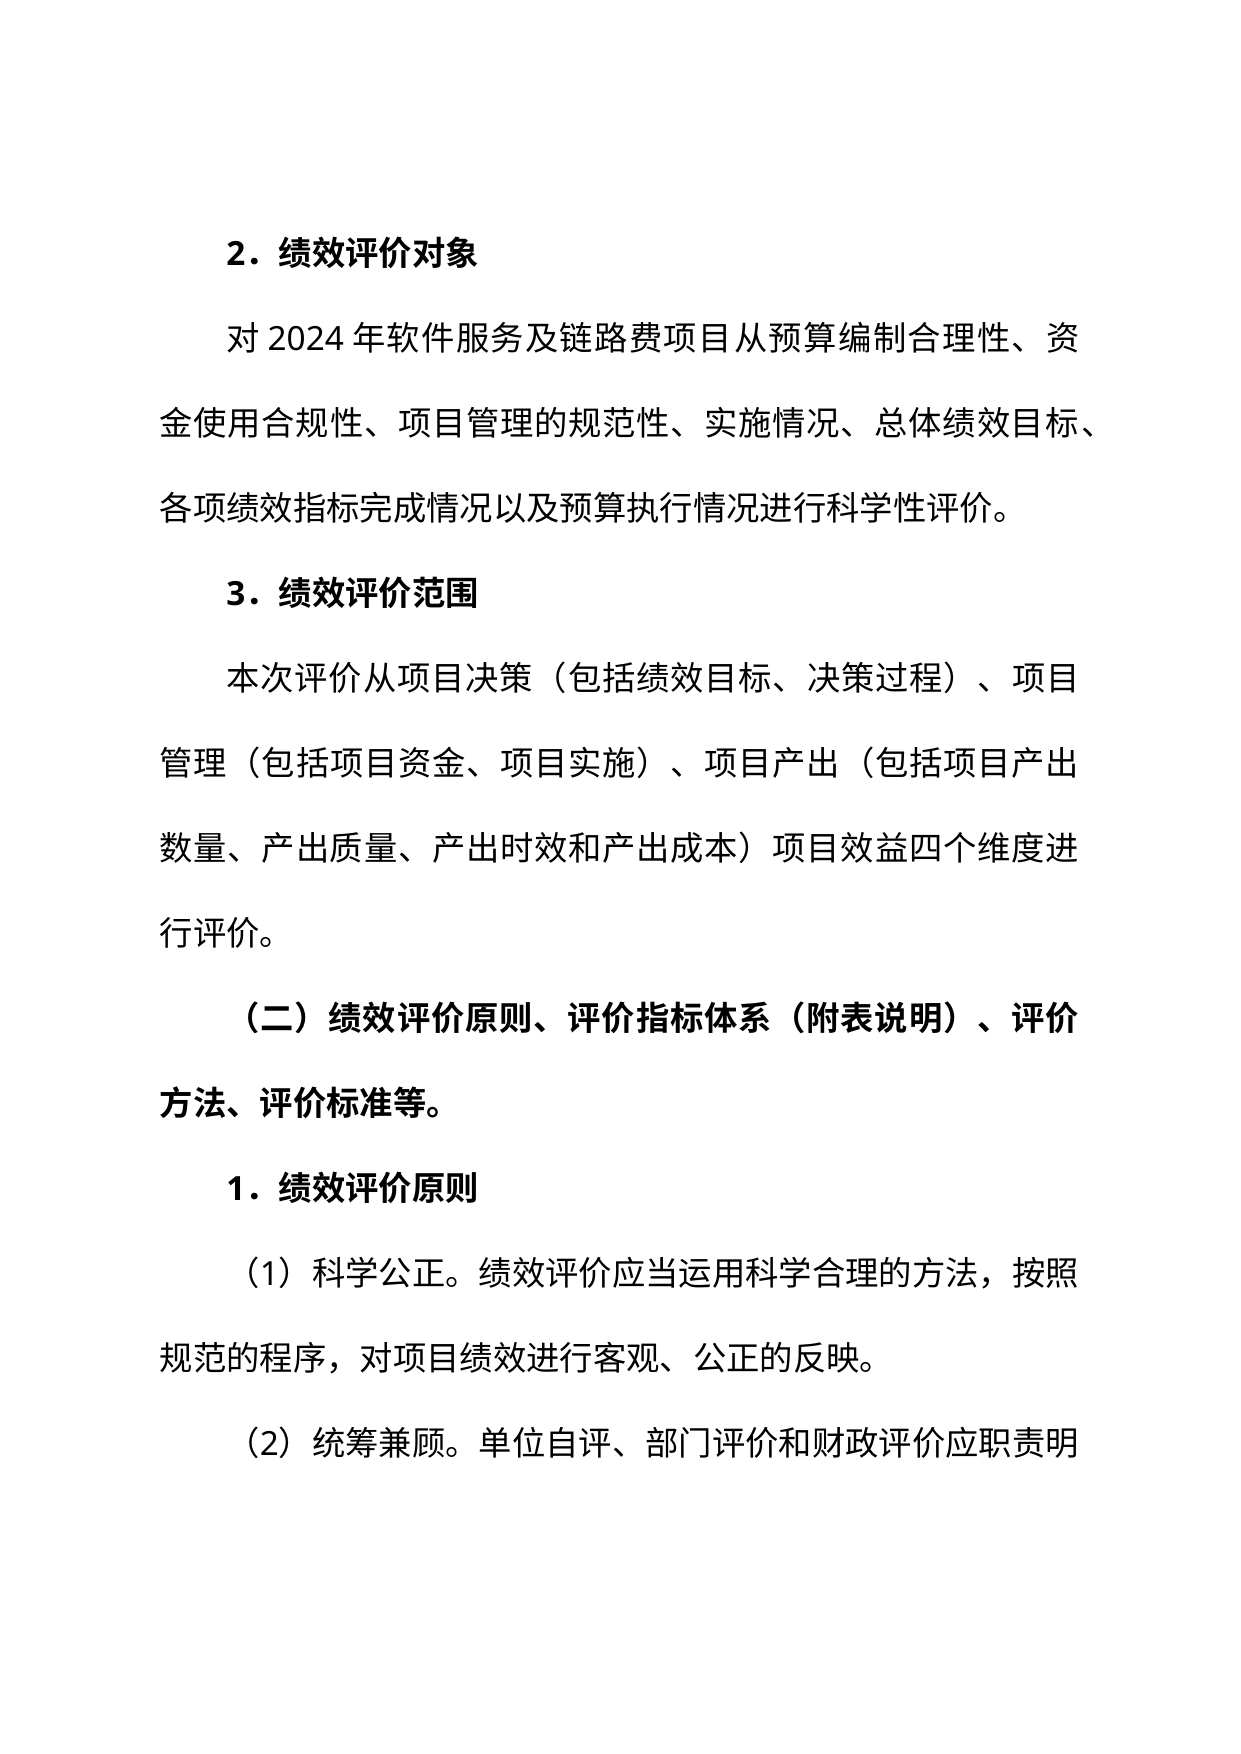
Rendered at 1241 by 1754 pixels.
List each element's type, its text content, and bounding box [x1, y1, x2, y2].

text 1．绩效评价原则 [159, 1144, 1081, 1229]
text 3．绩效评价范围 [159, 549, 1081, 634]
text 2．绩效评价对象 [159, 209, 1081, 294]
text （1）科学公正。绩效评价应当运用科学合理的方法，按照规范的程序，对项目绩效进行客观、公正的反映。 [159, 1229, 1081, 1399]
text 对2024年软件服务及链路费项目从预算编制合理性、资金使用合规性、项目管理的规范性、实施情况、总体绩效目标、各项绩效指标完成情况以及预算执行情况进行科学性评价。 [159, 294, 1081, 549]
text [159, 1399, 1085, 1548]
text 本次评价从项目决策（包括绩效目标、决策过程）、项目管理（包括项目资金、项目实施）、项目产出（包括项目产出数量、产出质量、产出时效和产出成本）项目效益四个维度进行评价。 [159, 634, 1081, 974]
text （二）绩效评价原则、评价指标体系（附表说明）、评价方法、评价标准等。 [159, 974, 1081, 1144]
